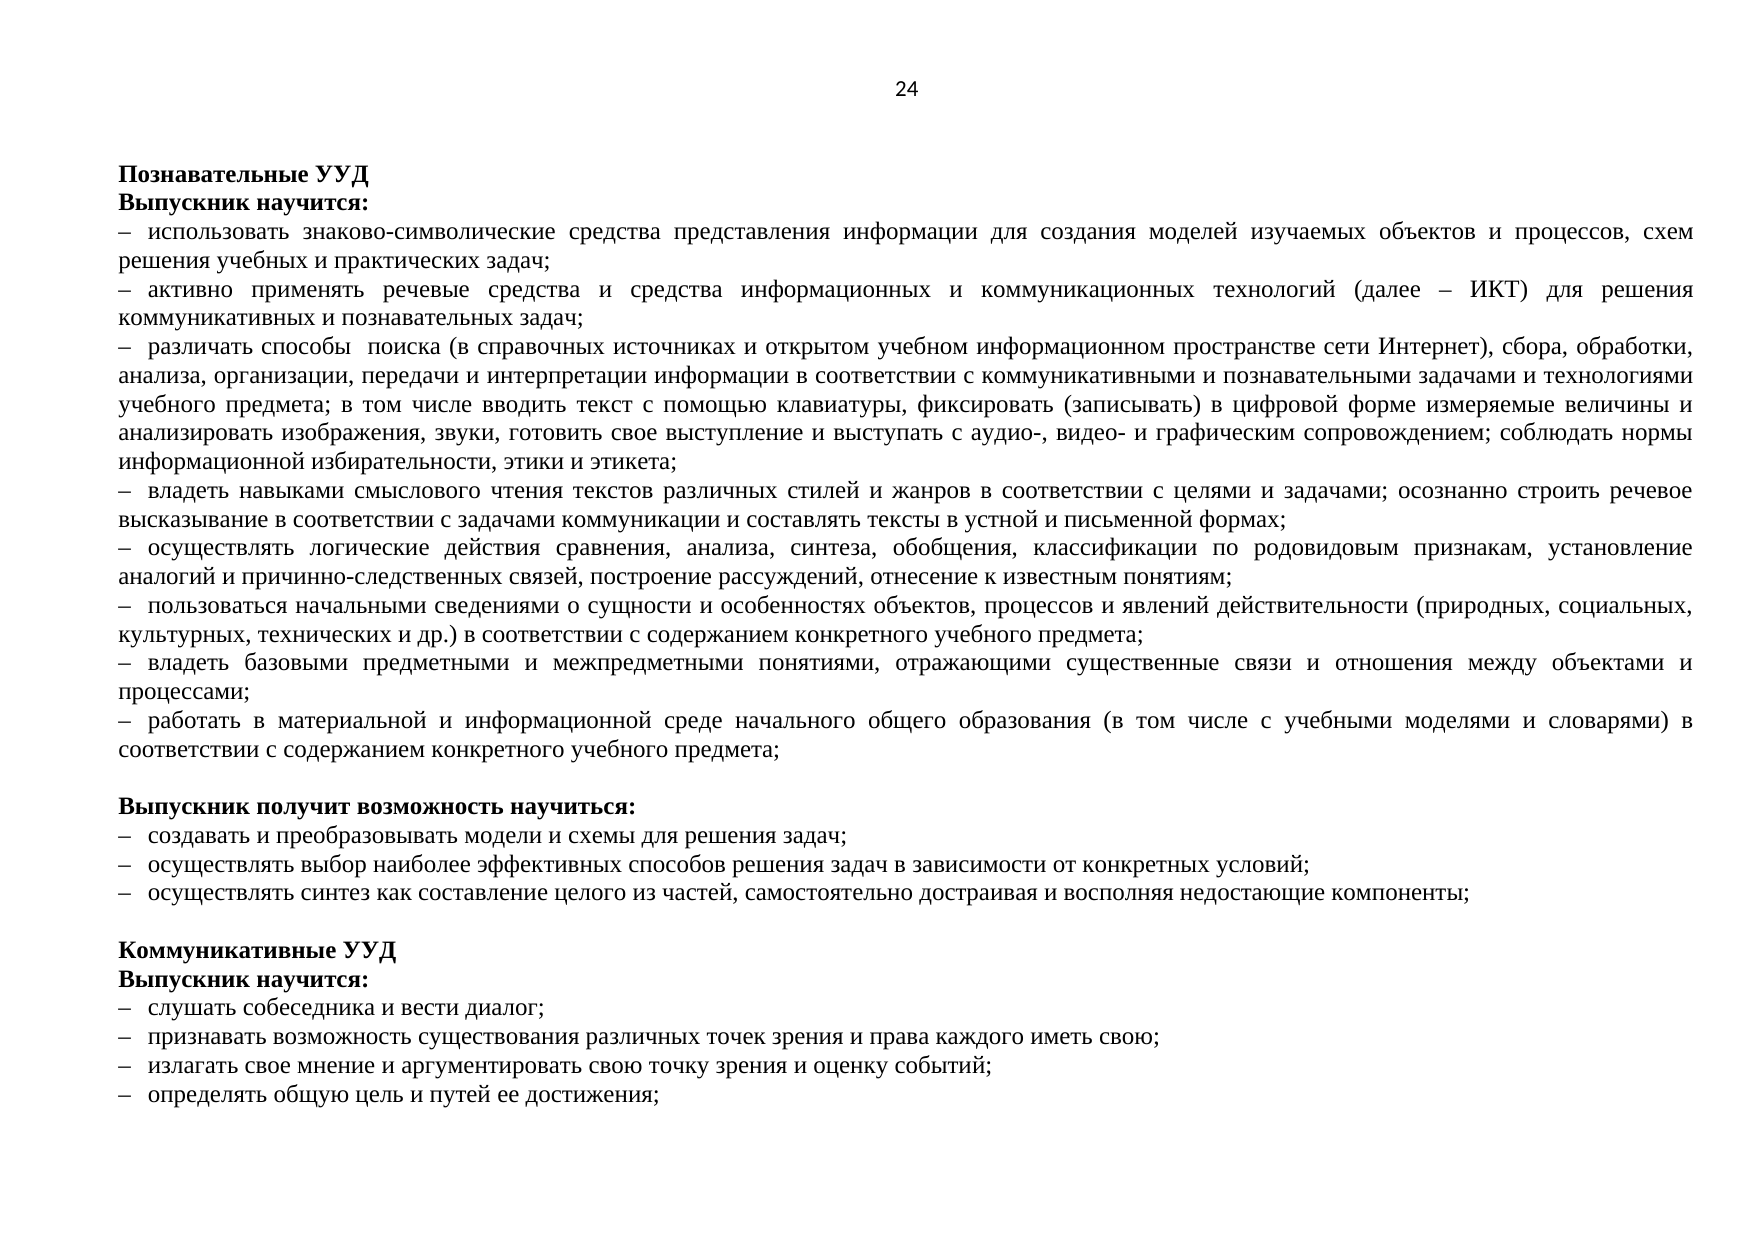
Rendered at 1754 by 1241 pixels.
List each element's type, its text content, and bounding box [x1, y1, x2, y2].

list использовать знаково-символические средства представления информации для создания моделей изучаемых объектов и процессов, схем решения учебных и практических задач; [118, 216, 1695, 274]
list различать способы поиска (в справочных источниках и открытом учебном информационном пространстве сети Интернет), сбора, обработки, анализа, организации, передачи и интерпретации информации в соответствии с коммуникативными и познавательными задачами и технологиями учебного предмета; в том числе вводить текст с помощью клавиатуры, фиксировать (записывать) в цифровой форме измеряемые величины и анализировать изображения, звуки, готовить свое выступление и выступать с аудио-, видео- и графическим сопровождением; соблюдать нормы информационной избирательности, этики и этикета; [118, 331, 1695, 475]
list владеть базовыми предметными и межпредметными понятиями, отражающими существенные связи и отношения между объектами и процессами; [118, 647, 1695, 705]
text Коммуникативные УУД [118, 935, 1695, 964]
list осуществлять выбор наиболее эффективных способов решения задач в зависимости от конкретных условий; [118, 849, 1695, 877]
list слушать собеседника и вести диалог; [118, 992, 1695, 1021]
text Познавательные УУД [118, 159, 1695, 187]
list определять общую цель и путей ее достижения; [118, 1079, 1695, 1107]
list активно применять речевые средства и средства информационных и коммуникационных технологий (далее – ИКТ) для решения коммуникативных и познавательных задач; [118, 274, 1695, 331]
text Выпускник научится: [118, 964, 1695, 992]
list осуществлять синтез как составление целого из частей, самостоятельно достраивая и восполняя недостающие компоненты; [118, 877, 1695, 906]
list излагать свое мнение и аргументировать свою точку зрения и оценку событий; [118, 1050, 1695, 1079]
list осуществлять логические действия сравнения, анализа, синтеза, обобщения, классификации по родовидовым признакам, установление аналогий и причинно-следственных связей, построение рассуждений, отнесение к известным понятиям; [118, 532, 1695, 590]
list создавать и преобразовывать модели и схемы для решения задач; [118, 820, 1695, 849]
list работать в материальной и информационной среде начального общего образования (в том числе с учебными моделями и словарями) в соответствии с содержанием конкретного учебного предмета; [118, 705, 1695, 762]
text Выпускник получит возможность научиться: [118, 791, 1695, 820]
list пользоваться начальными сведениями о сущности и особенностях объектов, процессов и явлений действительности (природных, социальных, культурных, технических и др.) в соответствии с содержанием конкретного учебного предмета; [118, 590, 1695, 647]
text Выпускник научится: [118, 187, 1695, 216]
list владеть навыками смыслового чтения текстов различных стилей и жанров в соответствии с целями и задачами; осознанно строить речевое высказывание в соответствии с задачами коммуникации и составлять тексты в устной и письменной формах; [118, 475, 1695, 532]
list признавать возможность существования различных точек зрения и права каждого иметь свою; [118, 1021, 1695, 1050]
